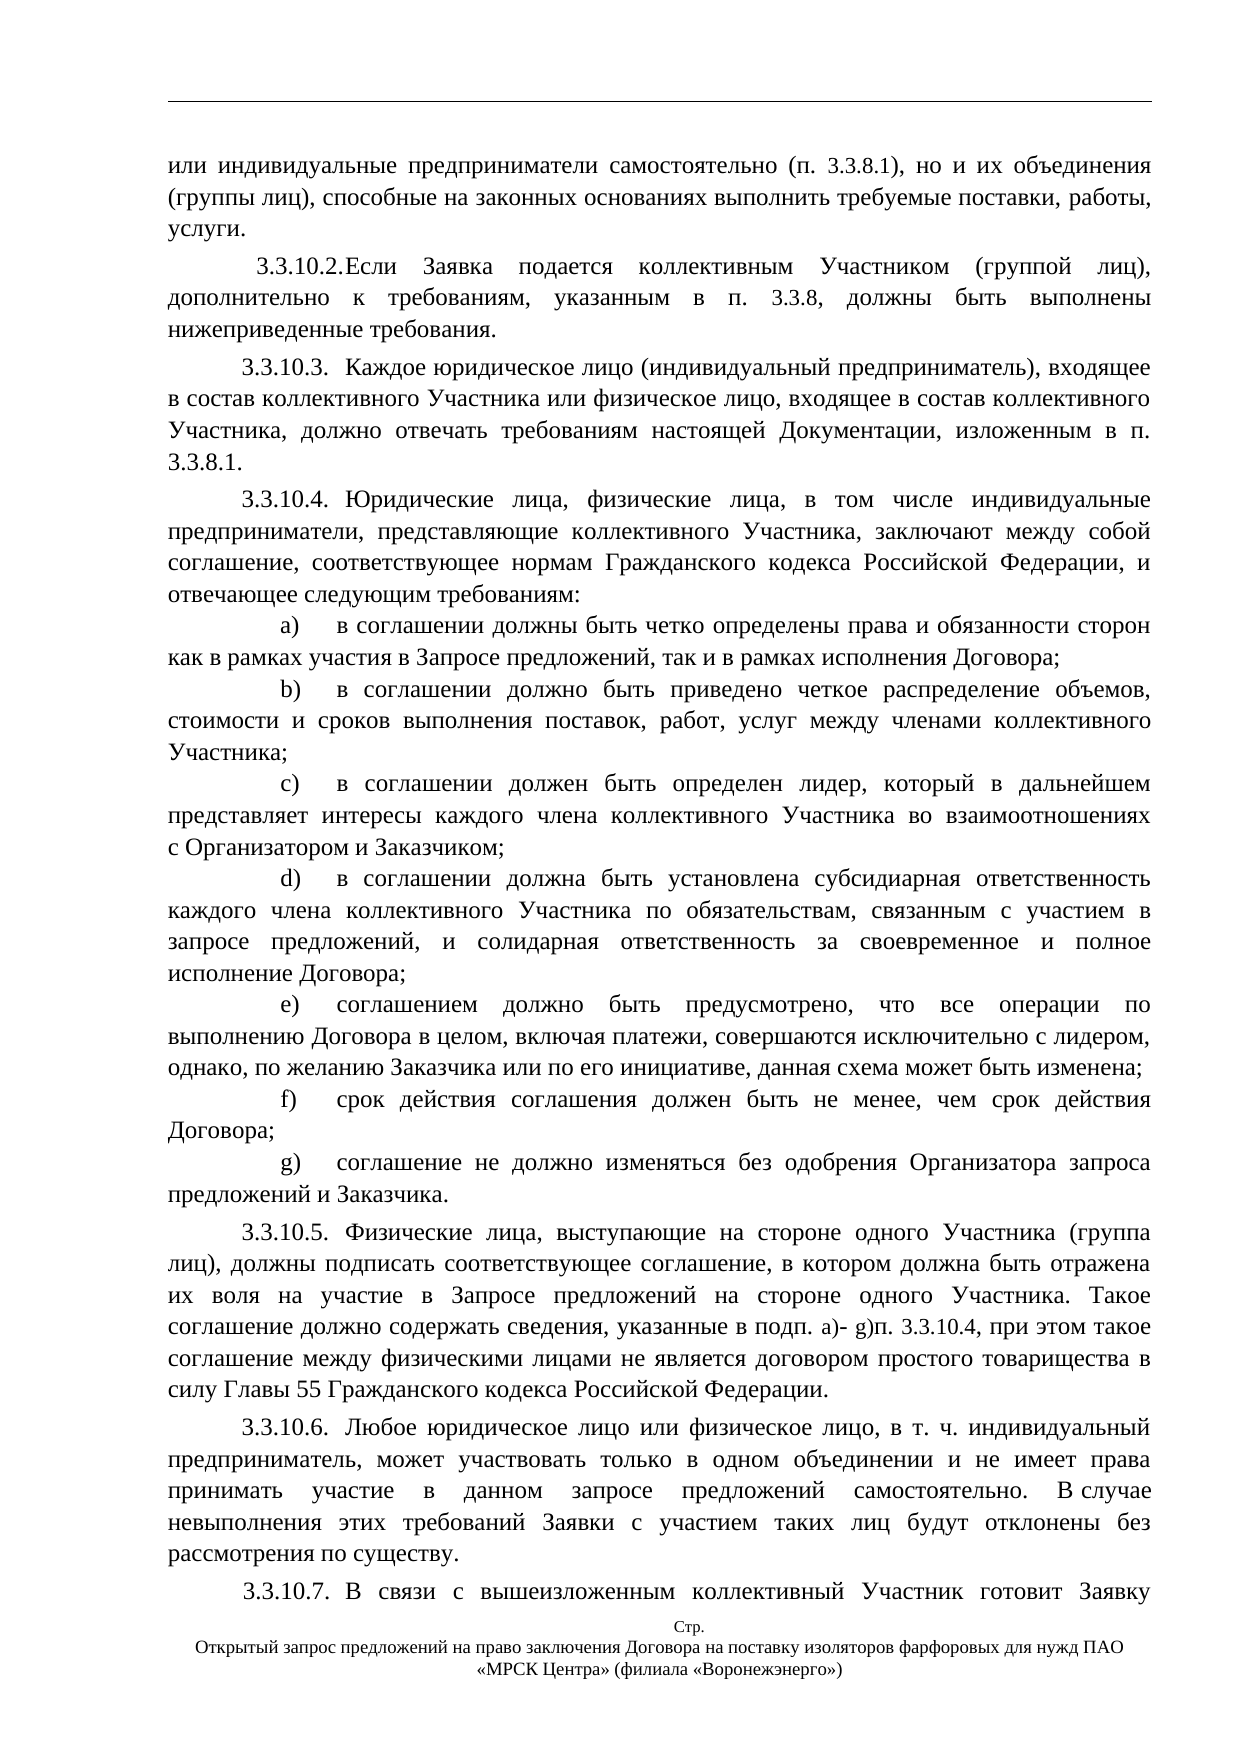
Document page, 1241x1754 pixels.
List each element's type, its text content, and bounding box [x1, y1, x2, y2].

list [168, 1576, 1152, 1605]
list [168, 150, 1152, 242]
list Физические лица, выступающие на стороне одного Участника (группа лиц), должны подписать соответствующее соглашение, в котором должна быть отражена их воля на участие в Запросе предложений на стороне одного Участника. Такое соглашение должно содержать сведения, указанные в подп. a)- g)п. 3.3.10.4, при этом такое соглашение между физическими лицами не является договором простого товарищества в силу Главы 55 Гражданского кодекса Российской Федерации. [168, 1217, 1152, 1403]
list срок действия соглашения должен быть не менее, чем срок действия Договора; [168, 1084, 1152, 1144]
list в соглашении должны быть четко определены права и обязанности сторон как в рамках участия в Запросе предложений, так и в рамках исполнения Договора; [168, 611, 1152, 671]
list в соглашении должно быть приведено четкое распределение объемов, стоимости и сроков выполнения поставок, работ, услуг между членами коллективного Участника; [168, 674, 1152, 766]
list Любое юридическое лицо или физическое лицо, в т. ч. индивидуальный предприниматель, может участвовать только в одном объединении и не имеет права принимать участие в данном запросе предложений самостоятельно. В случае невыполнения этих требований Заявки с участием таких лиц будут отклонены без рассмотрения по существу. [168, 1412, 1152, 1567]
list Юридические лица, физические лица, в том числе индивидуальные предприниматели, представляющие коллективного Участника, заключают между собой соглашение, соответствующее нормам Гражданского кодекса Российской Федерации, и отвечающее следующим требованиям: [168, 484, 1152, 608]
list Если Заявка подается коллективным Участником (группой лиц), дополнительно к требованиям, указанным в п. 3.3.8, должны быть выполнены нижеприведенные требования. [168, 251, 1152, 343]
list соглашением должно быть предусмотрено, что все операции по выполнению Договора в целом, включая платежи, совершаются исключительно с лидером, однако, по желанию Заказчика или по его инициативе, данная схема может быть изменена; [168, 989, 1152, 1081]
list соглашение не должно изменяться без одобрения Организатора запроса предложений и Заказчика. [168, 1147, 1152, 1207]
list в соглашении должна быть установлена субсидиарная ответственность каждого члена коллективного Участника по обязательствам, связанным с участием в запросе предложений, и солидарная ответственность за своевременное и полное исполнение Договора; [168, 863, 1152, 987]
list Каждое юридическое лицо (индивидуальный предприниматель), входящее в состав коллективного Участника или физическое лицо, входящее в состав коллективного Участника, должно отвечать требованиям настоящей Документации, изложенным в п. 3.3.8.1. [168, 352, 1152, 475]
list в соглашении должен быть определен лидер, который в дальнейшем представляет интересы каждого члена коллективного Участника во взаимоотношениях с Организатором и Заказчиком; [168, 768, 1152, 860]
